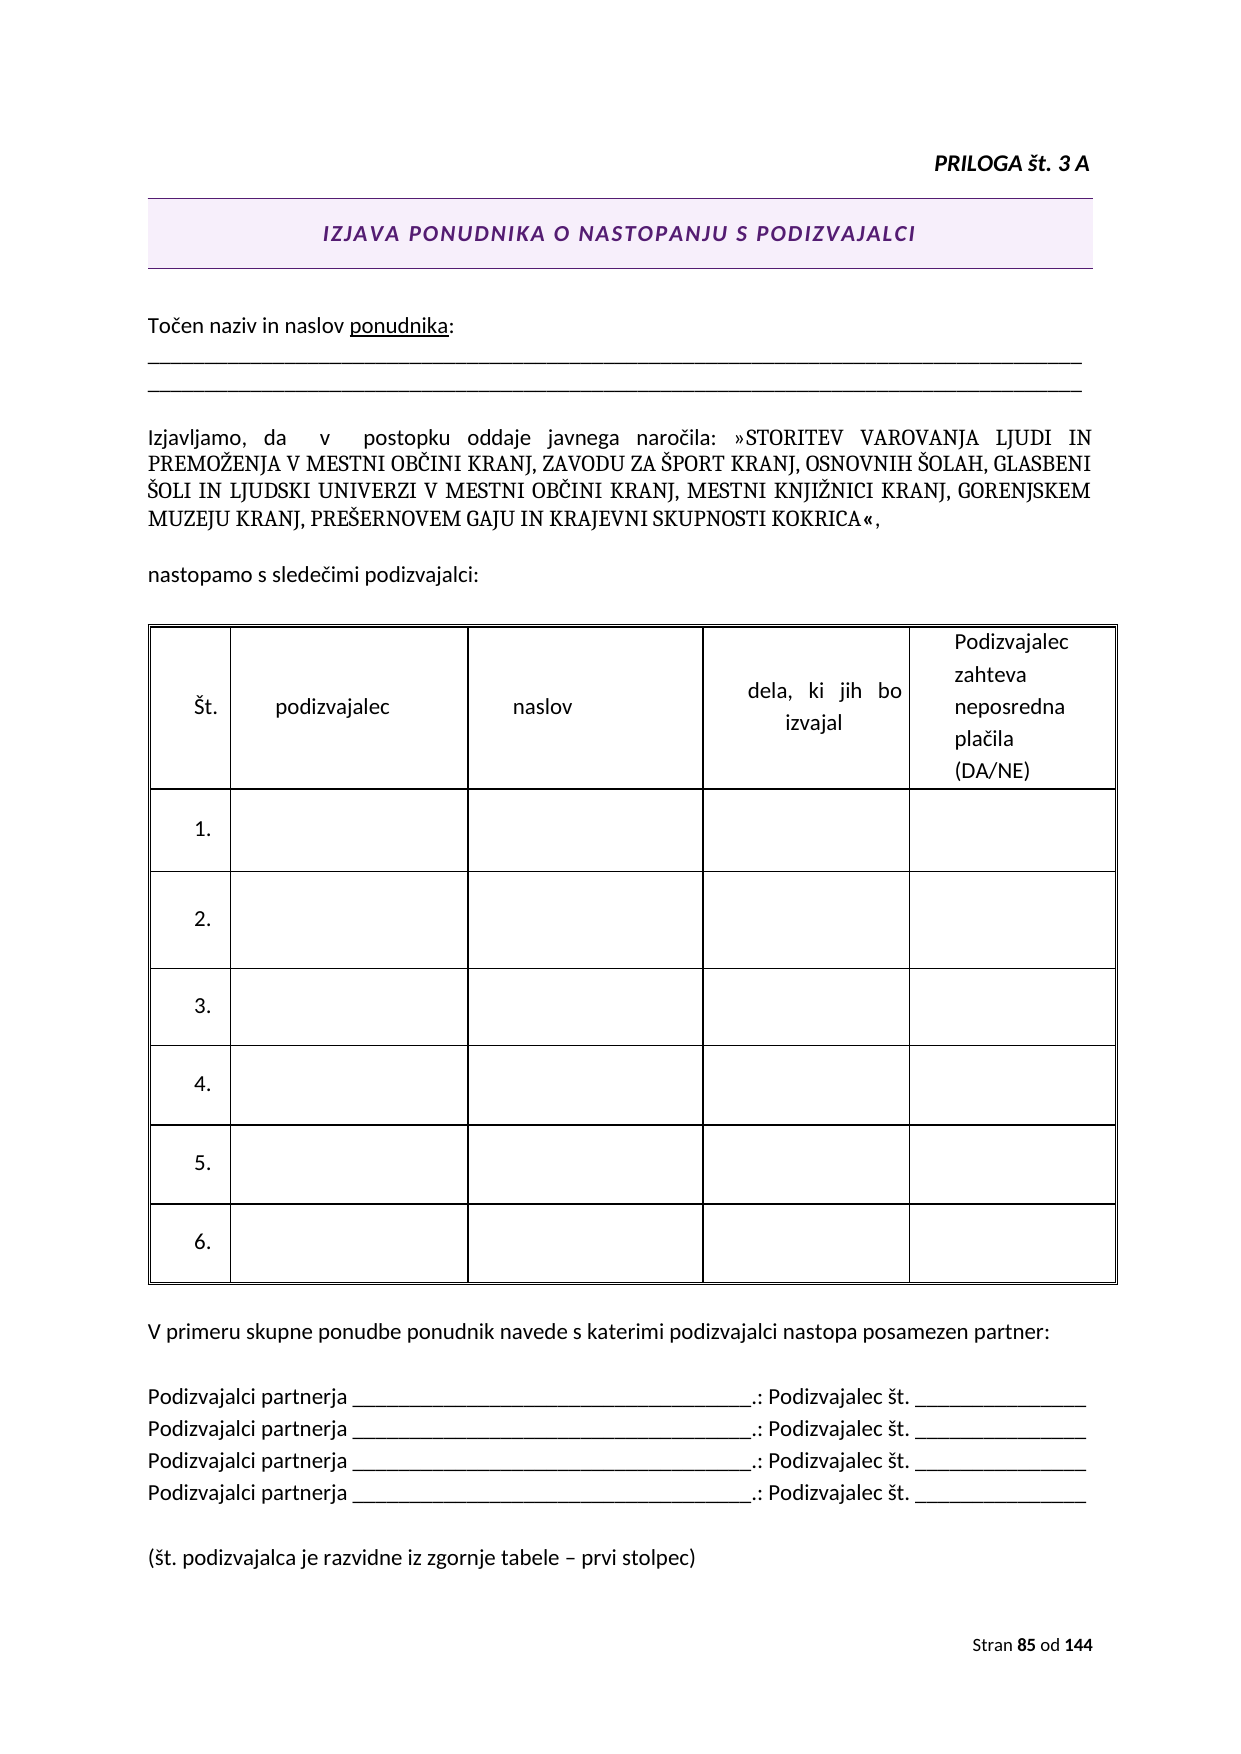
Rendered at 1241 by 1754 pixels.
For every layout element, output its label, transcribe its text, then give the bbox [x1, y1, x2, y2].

table_cell [704, 872, 909, 968]
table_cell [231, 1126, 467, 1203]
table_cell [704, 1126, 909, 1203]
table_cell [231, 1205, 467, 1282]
table_header naslov [469, 628, 702, 788]
text Podizvajalci partnerja ___________________________________.: Podizvajalec št. _______________ [148, 1446, 1093, 1474]
table_cell 3. [151, 969, 230, 1045]
table_cell [910, 790, 1115, 871]
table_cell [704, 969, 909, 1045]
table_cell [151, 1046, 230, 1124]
text Točen naziv in naslov ponudnika: ____________________________________________________________________________________________________________________________________________________________________ [148, 311, 1093, 395]
text (št. podizvajalca je razvidne iz zgornje tabele – prvi stolpec) [148, 1543, 1093, 1571]
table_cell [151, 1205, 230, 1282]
table_cell [469, 872, 702, 968]
text IZJAVA PONUDNIKA O NASTOPANJU S PODIZVAJALCI [148, 199, 1093, 268]
table_cell 1. [151, 790, 230, 871]
text Podizvajalci partnerja ___________________________________.: Podizvajalec št. _______________ [148, 1382, 1093, 1410]
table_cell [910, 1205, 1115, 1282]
table_cell [469, 969, 702, 1045]
table_cell [231, 790, 467, 871]
table_cell [910, 872, 1115, 968]
text V primeru skupne ponudbe ponudnik navede s katerimi podizvajalci nastopa posamezen partner: [148, 1317, 1093, 1346]
text nastopamo s sledečimi podizvajalci: [148, 560, 1093, 588]
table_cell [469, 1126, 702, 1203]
table_header podizvajalec [231, 628, 467, 788]
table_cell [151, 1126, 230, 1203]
text Podizvajalci partnerja ___________________________________.: Podizvajalec št. _______________ [148, 1478, 1093, 1506]
table_header Podizvajalec zahteva neposredna plačila (DA/NE) [910, 628, 1115, 788]
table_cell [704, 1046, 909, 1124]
text Izjavljamo, da v postopku oddaje javnega naročila: »«, [148, 423, 1093, 532]
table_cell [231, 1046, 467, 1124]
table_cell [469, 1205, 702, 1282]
text PRILOGA št. 3 A [148, 148, 1092, 177]
table_header Št. [151, 628, 230, 788]
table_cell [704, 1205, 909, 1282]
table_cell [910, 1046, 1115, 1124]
table_cell [231, 872, 467, 968]
table_cell [704, 790, 909, 871]
table_cell 2. [151, 872, 230, 968]
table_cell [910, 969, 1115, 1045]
table_cell [469, 790, 702, 871]
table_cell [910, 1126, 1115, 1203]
table_cell [231, 969, 467, 1045]
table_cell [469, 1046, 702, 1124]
table_header dela, ki jih bo izvajal [704, 628, 909, 788]
text Podizvajalci partnerja ___________________________________.: Podizvajalec št. _______________ [148, 1414, 1093, 1442]
